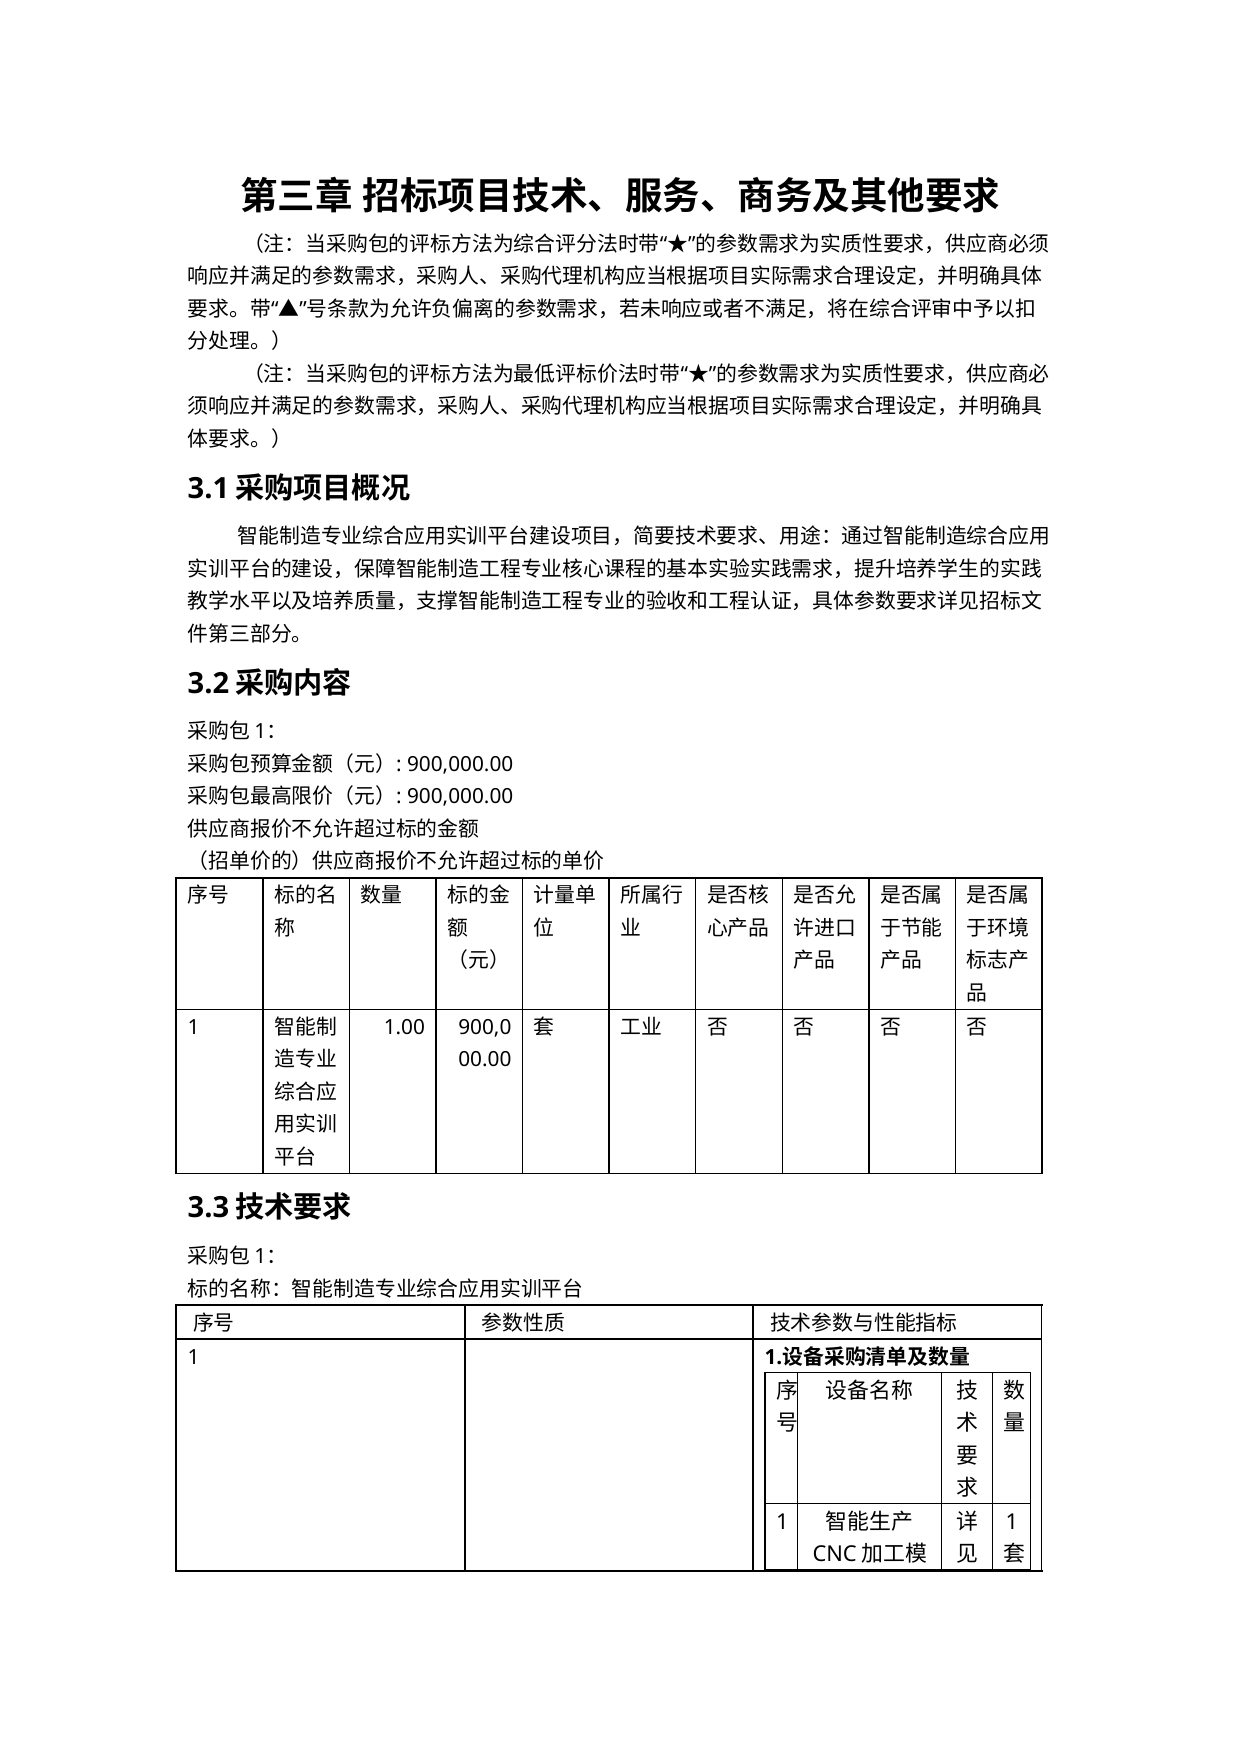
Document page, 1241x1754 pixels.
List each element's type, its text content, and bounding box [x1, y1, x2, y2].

table_header 计量单位 [523, 879, 608, 1008]
text （注：当采购包的评标方法为综合评分法时带“★”的参数需求为实质性要求，供应商必须响应并满足的参数需求，采购人、采购代理机构应当根据项目实际需求合理设定，并明确具体要求。带“▲”号条款为允许负偏离的参数需求，若未响应或者不满足，将在综合评审中予以扣分处理。） [187, 227, 1053, 357]
table_cell 900,000.00 [437, 1010, 522, 1173]
text 采购包预算金额（元）: 900,000.00 [187, 747, 1053, 779]
text （注：当采购包的评标方法为最低评标价法时带“★”的参数需求为实质性要求，供应商必须响应并满足的参数需求，采购人、采购代理机构应当根据项目实际需求合理设定，并明确具体要求。） [187, 357, 1053, 454]
table_header 序号 [177, 879, 262, 1008]
text 3.2采购内容 [187, 649, 1053, 714]
text 标的名称：智能制造专业综合应用实训平台 [187, 1272, 1053, 1304]
table_header 是否属于节能产品 [870, 879, 955, 1008]
table_header 是否属于环境标志产品 [956, 879, 1041, 1008]
table_header 所属行业 [610, 879, 695, 1008]
text （招单价的）供应商报价不允许超过标的单价 [187, 844, 1053, 877]
table_cell 否 [696, 1010, 782, 1173]
table_header 标的名称 [264, 879, 349, 1008]
table_cell 1 [177, 1010, 262, 1173]
table_header 是否核心产品 [696, 879, 782, 1008]
table_header 技术参数与性能指标 [754, 1306, 1041, 1338]
text 3.3技术要求 [187, 1174, 1053, 1239]
table_header 数量 [350, 879, 435, 1008]
text 供应商报价不允许超过标的金额 [187, 812, 1053, 844]
table_cell 工业 [610, 1010, 695, 1173]
table_cell 套 [523, 1010, 608, 1173]
text 智能制造专业综合应用实训平台建设项目，简要技术要求、用途：通过智能制造综合应用实训平台的建设，保障智能制造工程专业核心课程的基本实验实践需求，提升培养学生的实践教学水平以及培养质量，支撑智能制造工程专业的验收和工程认证，具体参数要求详见招标文件第三部分。 [187, 519, 1053, 649]
text 采购包最高限价（元）: 900,000.00 [187, 779, 1053, 812]
table_cell 1.设备采购清单及数量 [754, 1340, 1041, 1570]
table_cell 智能制造专业综合应用实训平台 [264, 1010, 349, 1173]
table_cell [466, 1340, 752, 1570]
text 采购包1： [187, 714, 1053, 747]
table_header 序号 [177, 1306, 464, 1338]
table_cell 1 [177, 1340, 464, 1570]
table_cell 否 [956, 1010, 1041, 1173]
table_cell 否 [783, 1010, 868, 1173]
table_header 标的金额 （元） [437, 879, 522, 1008]
table_header 参数性质 [466, 1306, 752, 1338]
text 第三章 招标项目技术、服务、商务及其他要求 [187, 162, 1053, 227]
table_header 是否允许进口产品 [783, 879, 868, 1008]
text 采购包1： [187, 1239, 1053, 1272]
text 3.1采购项目概况 [187, 454, 1053, 519]
table_cell 1.00 [350, 1010, 435, 1173]
table_cell 否 [870, 1010, 955, 1173]
